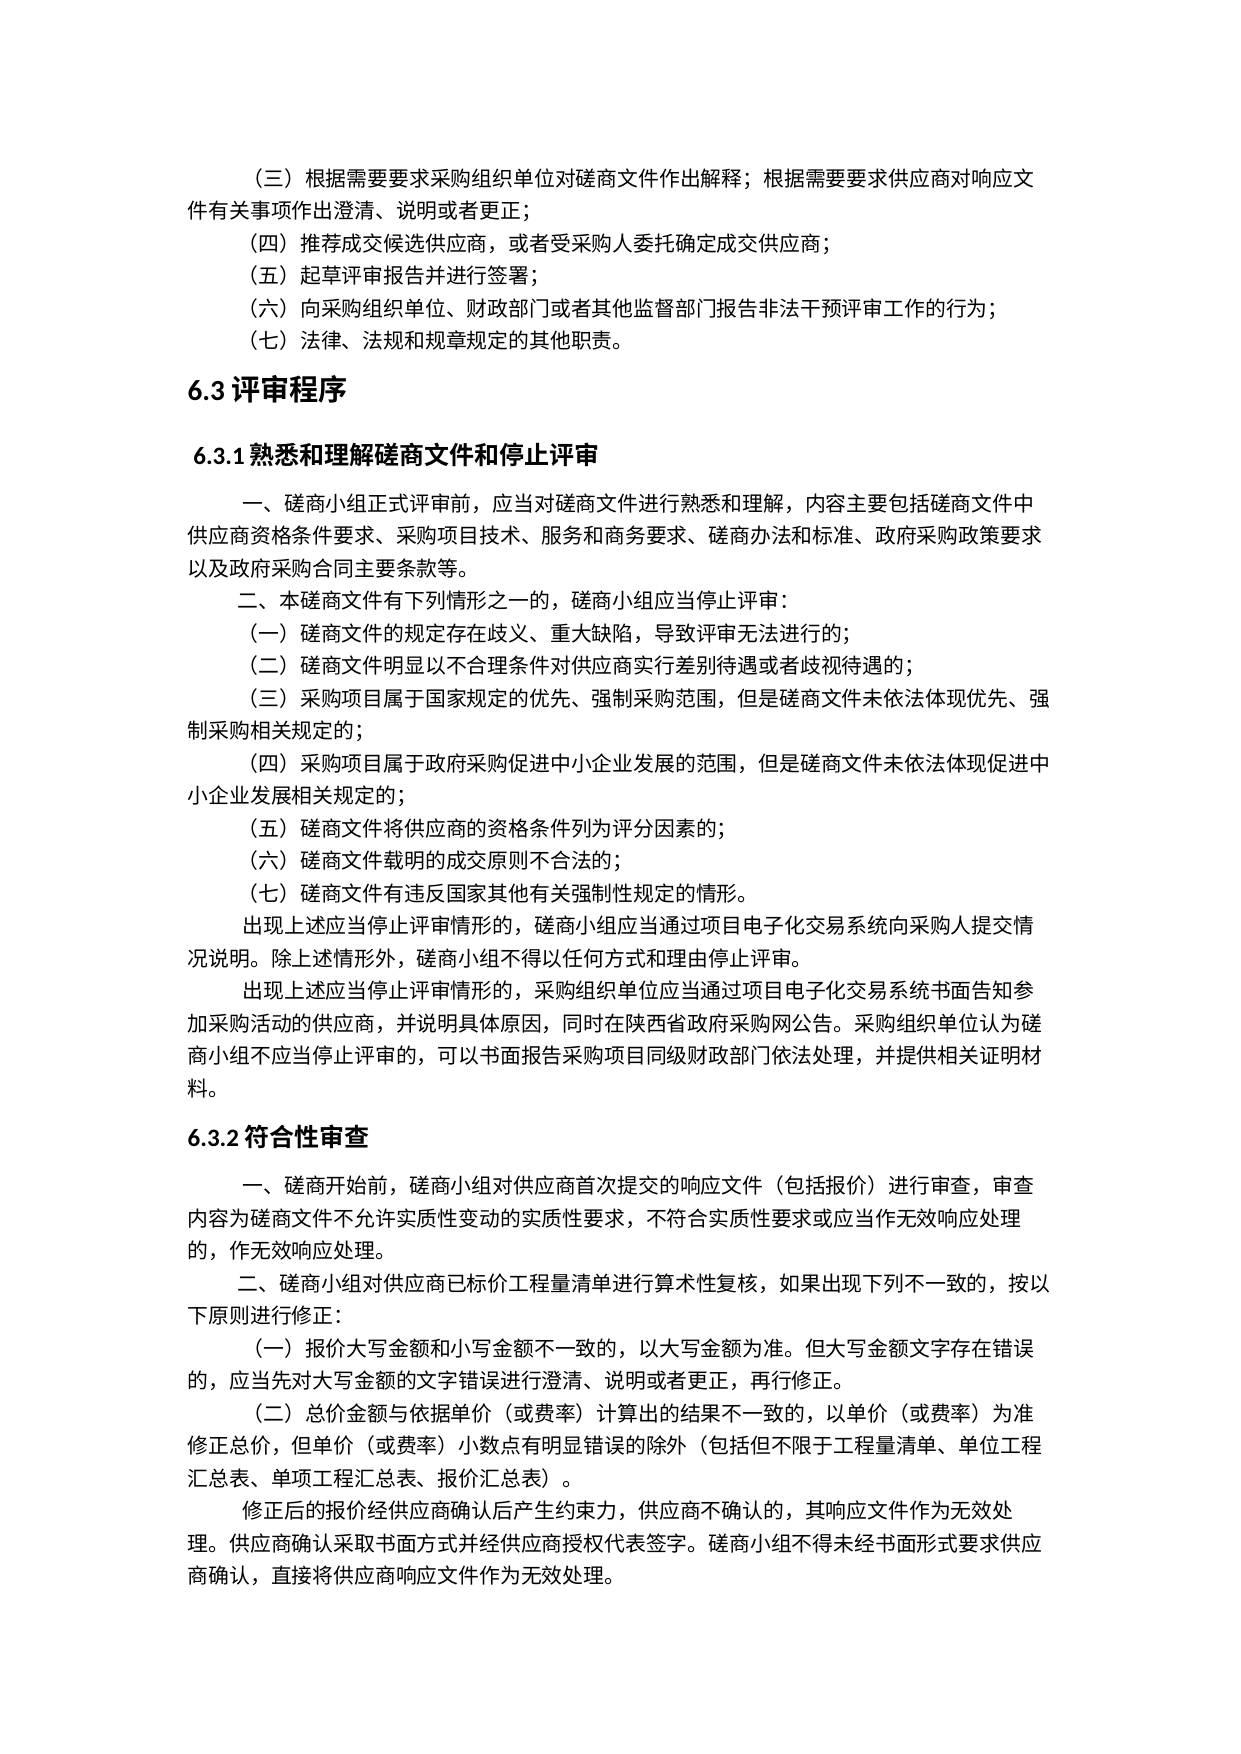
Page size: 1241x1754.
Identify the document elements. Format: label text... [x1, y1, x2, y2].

text （六）磋商文件载明的成交原则不合法的； [187, 844, 1053, 877]
text 6.3评审程序 [187, 357, 1053, 422]
text 一、磋商小组正式评审前，应当对磋商文件进行熟悉和理解，内容主要包括磋商文件中供应商资格条件要求、采购项目技术、服务和商务要求、磋商办法和标准、政府采购政策要求以及政府采购合同主要条款等。 [187, 487, 1053, 584]
text （一）报价大写金额和小写金额不一致的，以大写金额为准。但大写金额文字存在错误的，应当先对大写金额的文字错误进行澄清、说明或者更正，再行修正。 [187, 1332, 1053, 1397]
text 出现上述应当停止评审情形的，磋商小组应当通过项目电子化交易系统向采购人提交情况说明。除上述情形外，磋商小组不得以任何方式和理由停止评审。 [187, 909, 1053, 974]
text 修正后的报价经供应商确认后产生约束力，供应商不确认的，其响应文件作为无效处理。供应商确认采取书面方式并经供应商授权代表签字。磋商小组不得未经书面形式要求供应商确认，直接将供应商响应文件作为无效处理。 [187, 1494, 1053, 1592]
text （四）采购项目属于政府采购促进中小企业发展的范围，但是磋商文件未依法体现促进中小企业发展相关规定的； [187, 747, 1053, 812]
text （五）磋商文件将供应商的资格条件列为评分因素的； [187, 812, 1053, 844]
text （一）磋商文件的规定存在歧义、重大缺陷，导致评审无法进行的； [187, 617, 1053, 649]
text 6.3.1熟悉和理解磋商文件和停止评审 [187, 422, 1053, 487]
text （四）推荐成交候选供应商，或者受采购人委托确定成交供应商； [187, 227, 1053, 259]
text 一、磋商开始前，磋商小组对供应商首次提交的响应文件（包括报价）进行审查，审查内容为磋商文件不允许实质性变动的实质性要求，不符合实质性要求或应当作无效响应处理的，作无效响应处理。 [187, 1169, 1053, 1267]
text （五）起草评审报告并进行签署； [187, 259, 1053, 292]
text （二）总价金额与依据单价（或费率）计算出的结果不一致的，以单价（或费率）为准修正总价，但单价（或费率）小数点有明显错误的除外（包括但不限于工程量清单、单位工程汇总表、单项工程汇总表、报价汇总表）。 [187, 1397, 1053, 1494]
text （三）根据需要要求采购组织单位对磋商文件作出解释；根据需要要求供应商对响应文件有关事项作出澄清、说明或者更正； [187, 162, 1053, 227]
text 二、本磋商文件有下列情形之一的，磋商小组应当停止评审： [187, 584, 1053, 617]
text （二）磋商文件明显以不合理条件对供应商实行差别待遇或者歧视待遇的； [187, 649, 1053, 682]
text 6.3.2符合性审查 [187, 1104, 1053, 1169]
text （六）向采购组织单位、财政部门或者其他监督部门报告非法干预评审工作的行为； [187, 292, 1053, 324]
text 二、磋商小组对供应商已标价工程量清单进行算术性复核，如果出现下列不一致的，按以下原则进行修正： [187, 1267, 1053, 1332]
text 出现上述应当停止评审情形的，采购组织单位应当通过项目电子化交易系统书面告知参加采购活动的供应商，并说明具体原因，同时在陕西省政府采购网公告。采购组织单位认为磋商小组不应当停止评审的，可以书面报告采购项目同级财政部门依法处理，并提供相关证明材料。 [187, 974, 1053, 1104]
text （七）磋商文件有违反国家其他有关强制性规定的情形。 [187, 877, 1053, 909]
text （三）采购项目属于国家规定的优先、强制采购范围，但是磋商文件未依法体现优先、强制采购相关规定的； [187, 682, 1053, 747]
text （七）法律、法规和规章规定的其他职责。 [187, 324, 1053, 357]
